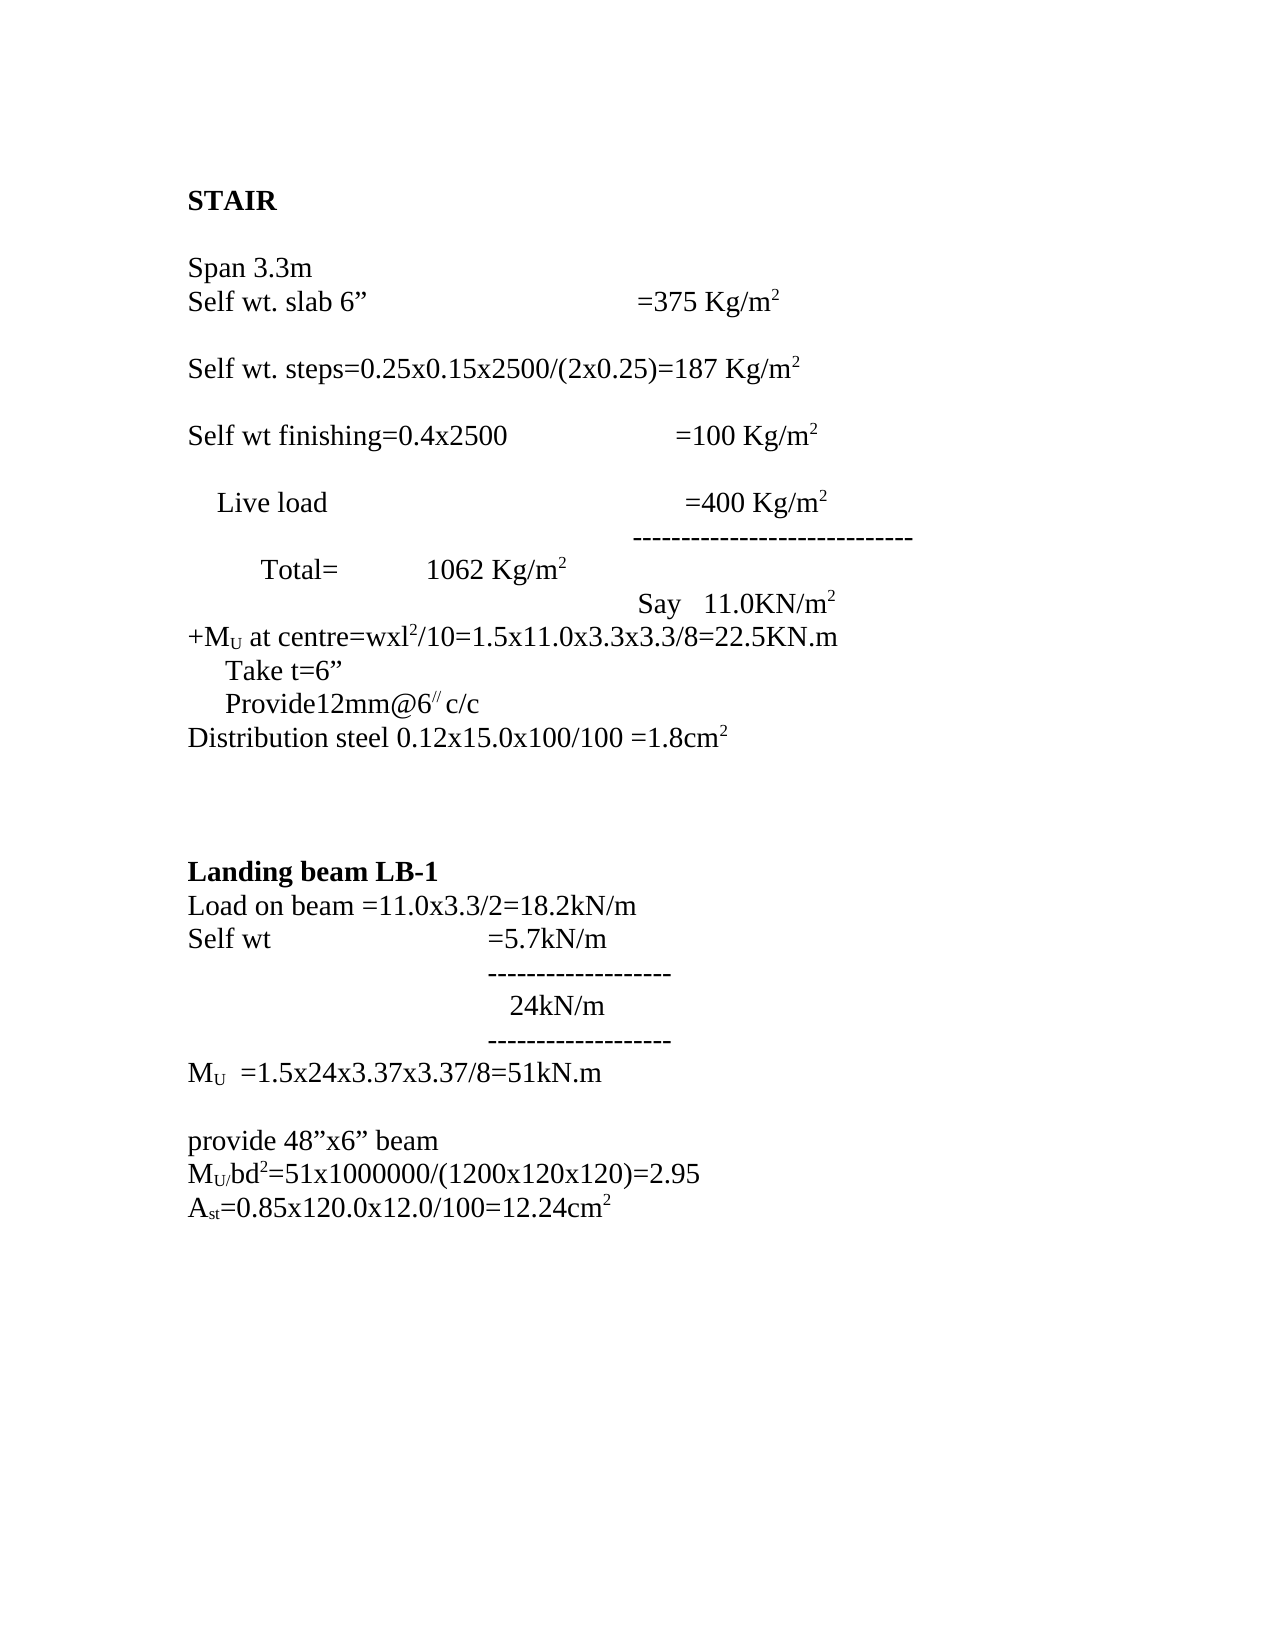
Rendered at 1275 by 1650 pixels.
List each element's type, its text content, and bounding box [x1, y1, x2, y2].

text Ast=0.85x120.0x12.0/100=12.24cm2 [187, 1190, 1087, 1223]
text Self wt finishing=0.4x2500 =100 Kg/m2 [187, 418, 1087, 452]
text Self wt. steps=0.25x0.15x2500/(2x0.25)=187 Kg/m2 [187, 351, 1087, 385]
text Load on beam =11.0x3.3/2=18.2kN/m [187, 888, 1087, 921]
text Distribution steel 0.12x15.0x100/100 =1.8cm2 [187, 720, 1087, 754]
text Take t=6” [225, 653, 1087, 687]
text Self wt. slab 6” =375 Kg/m2 [187, 284, 1087, 318]
text MU/bd2=51x1000000/(1200x120x120)=2.95 [187, 1156, 1087, 1190]
text STAIR [187, 183, 1087, 217]
text provide 48”x6” beam [187, 1123, 1087, 1156]
text 24kN/m [187, 988, 1087, 1022]
text Total= 1062 Kg/m2 [187, 552, 1087, 586]
text Provide12mm@6// c/c [225, 687, 1087, 720]
text Landing beam LB-1 [187, 854, 1087, 888]
text Self wt =5.7kN/m [187, 921, 1087, 955]
text Say 11.0KN/m2 [187, 586, 1087, 619]
text Span 3.3m [187, 251, 1087, 284]
text MU =1.5x24x3.37x3.37/8=51kN.m [187, 1056, 1087, 1089]
text ------------------- [187, 955, 1087, 988]
text ----------------------------- [187, 519, 1087, 552]
text +MU at centre=wxl2/10=1.5x11.0x3.3x3.3/8=22.5KN.m [187, 619, 1087, 653]
text Live load =400 Kg/m2 [187, 485, 1087, 519]
text ------------------- [187, 1022, 1087, 1056]
